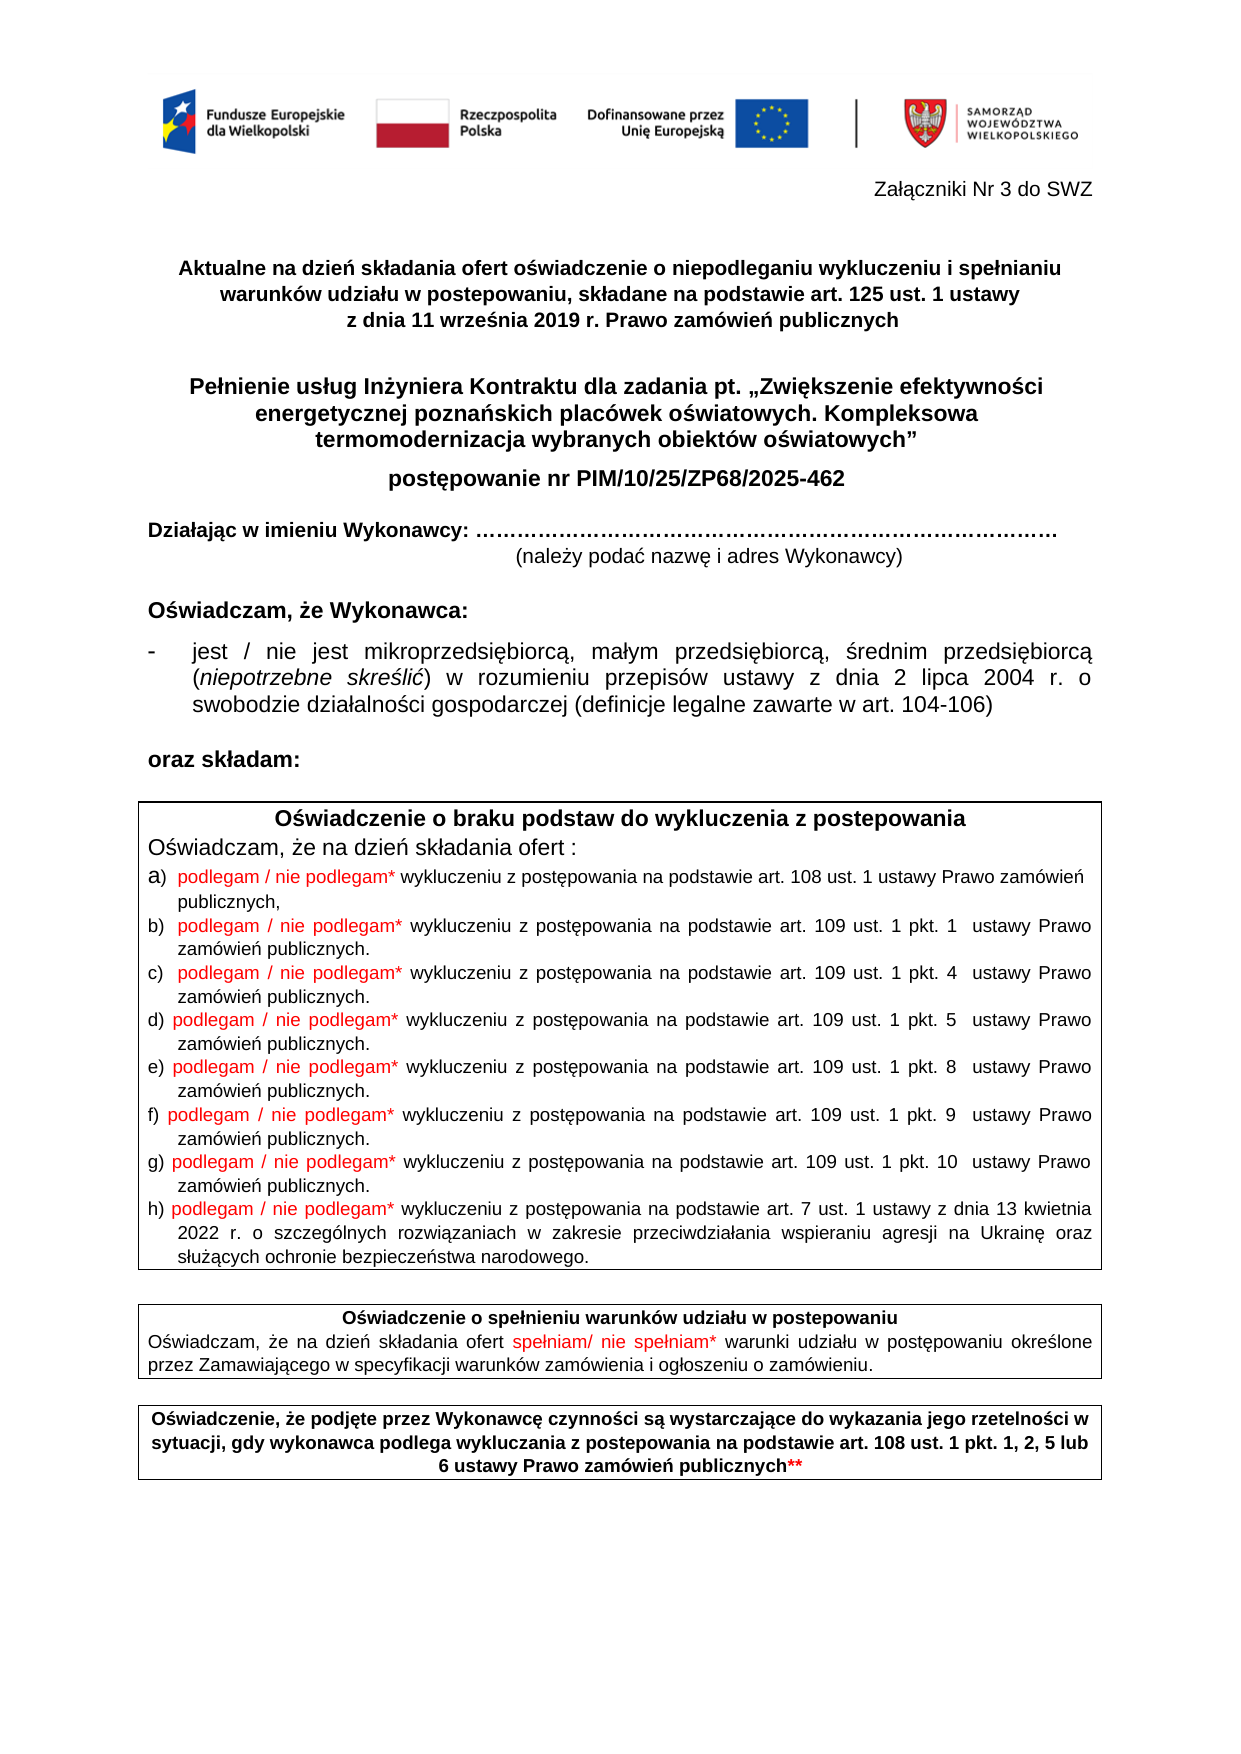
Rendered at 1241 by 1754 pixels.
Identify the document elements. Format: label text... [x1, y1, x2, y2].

text Oświadczenie, że podjęte przez Wykonawcę czynności są wystarczające do wykazania jego rzetelności w sytuacji, gdy wykonawca podlega wykluczania z postepowania na podstawie art. 108 ust. 1 pkt. 1, 2, 5 lub 6 ustawy Prawo zamówień publicznych** [139, 1406, 1101, 1479]
text (należy podać nazwę i adres Wykonawcy) [148, 544, 1093, 568]
text b) podlegam / nie podlegam* wykluczeniu z postępowania na podstawie art. 109 ust. 1 pkt. 1 ustawy Prawo zamówień publicznych. [139, 911, 1101, 959]
text postępowanie nr PIM/10/25/ZP68/2025-462 [148, 465, 1085, 491]
text f) podlegam / nie podlegam* wykluczeniu z postępowania na podstawie art. 109 ust. 1 pkt. 9 ustawy Prawo zamówień publicznych. [139, 1101, 1101, 1148]
text h) podlegam / nie podlegam* wykluczeniu z postępowania na podstawie art. 7 ust. 1 ustawy z dnia 13 kwietnia 2022 r. o szczególnych rozwiązaniach w zakresie przeciwdziałania wspieraniu agresji na Ukrainę oraz służących ochronie bezpieczeństwa narodowego. [139, 1195, 1101, 1269]
text Pełnienie usług Inżyniera Kontraktu dla zadania pt. „Zwiększenie efektywności energetycznej poznańskich placówek oświatowych. Kompleksowa termomodernizacja wybranych obiektów oświatowych” [148, 373, 1085, 452]
text Oświadczam, że Wykonawca: [148, 597, 1093, 623]
text a) podlegam / nie podlegam* wykluczeniu z postępowania na podstawie art. 108 ust. 1 ustawy Prawo zamówień publicznych, [139, 859, 1101, 911]
text Aktualne na dzień składania ofert oświadczenie o niepodleganiu wykluczeniu i spełnianiu warunków udziału w postepowaniu, składane na podstawie art. 125 ust. 1 ustawy z dnia 11 września 2019 r. Prawo zamówień publicznych [148, 255, 1093, 332]
text Oświadczenie o braku podstaw do wykluczenia z postepowania [139, 803, 1101, 830]
text Oświadczenie o spełnieniu warunków udziału w postepowaniu [139, 1305, 1101, 1327]
text oraz składam: [148, 746, 1093, 772]
text c) podlegam / nie podlegam* wykluczeniu z postępowania na podstawie art. 109 ust. 1 pkt. 4 ustawy Prawo zamówień publicznych. [139, 959, 1101, 1006]
text Działając w imieniu Wykonawcy: ………………………………………………………………………… [148, 517, 1093, 541]
text Oświadczam, że na dzień składania ofert : [139, 830, 1101, 859]
text d) podlegam / nie podlegam* wykluczeniu z postępowania na podstawie art. 109 ust. 1 pkt. 5 ustawy Prawo zamówień publicznych. [139, 1006, 1101, 1053]
text Załączniki Nr 3 do SWZ [148, 177, 1093, 201]
list jest / nie jest mikroprzedsiębiorcą, małym przedsiębiorcą, średnim przedsiębiorcą (niepotrzebne skreślić) w rozumieniu przepisów ustawy z dnia 2 lipca 2004 r. o swobodzie działalności gospodarczej (definicje legalne zawarte w art. 104-106) [148, 638, 1093, 717]
text Oświadczam, że na dzień składania ofert spełniam/ nie spełniam* warunki udziału w postępowaniu określone przez Zamawiającego w specyfikacji warunków zamówienia i ogłoszeniu o zamówieniu. [139, 1327, 1101, 1378]
text g) podlegam / nie podlegam* wykluczeniu z postępowania na podstawie art. 109 ust. 1 pkt. 10 ustawy Prawo zamówień publicznych. [139, 1148, 1101, 1195]
text e) podlegam / nie podlegam* wykluczeniu z postępowania na podstawie art. 109 ust. 1 pkt. 8 ustawy Prawo zamówień publicznych. [139, 1053, 1101, 1101]
